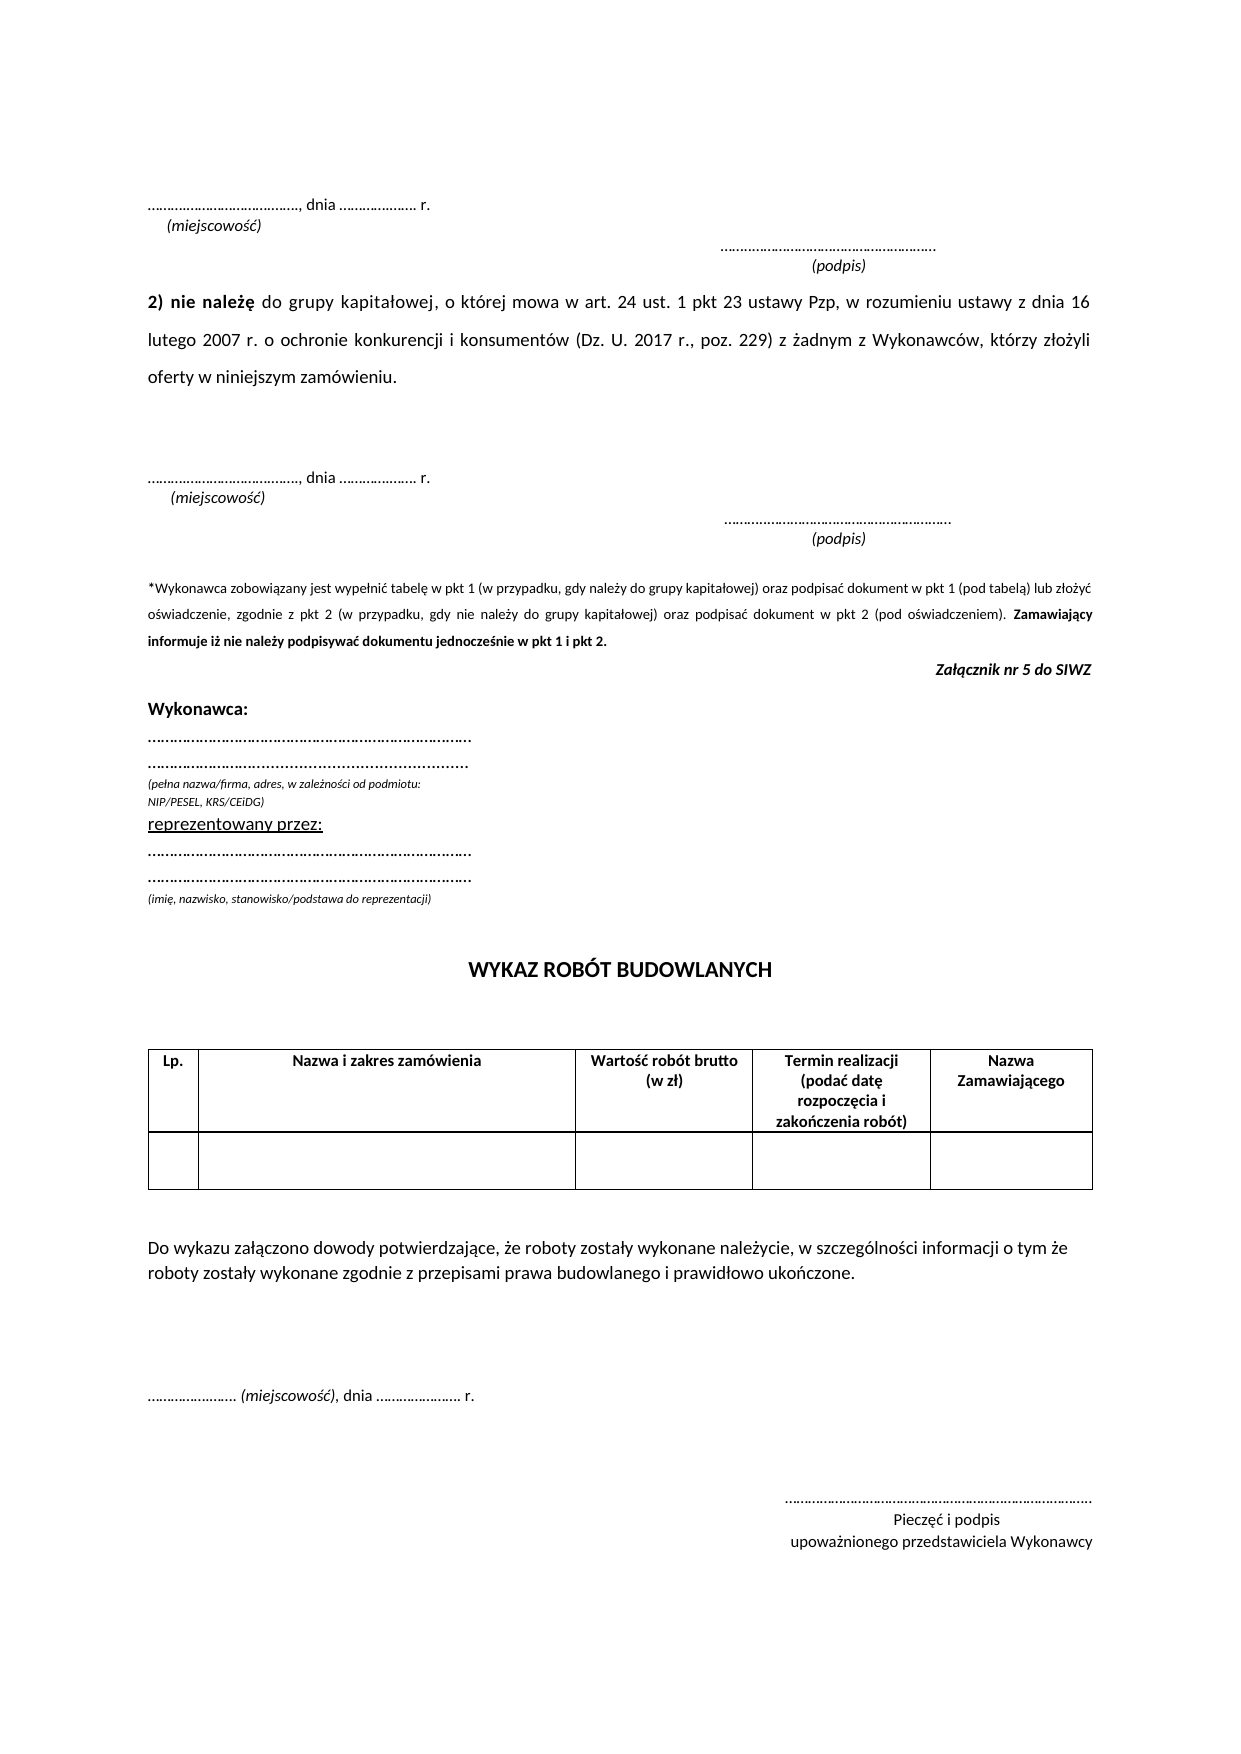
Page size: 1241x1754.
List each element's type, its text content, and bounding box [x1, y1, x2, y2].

text reprezentowany przez: [148, 812, 1093, 835]
text (miejscowość) [148, 488, 1093, 508]
table_cell [199, 1133, 575, 1188]
text (imię, nazwisko, stanowisko/podstawa do reprezentacji) [148, 891, 472, 906]
table_header Wartość robót brutto (w zł) [576, 1050, 752, 1131]
text …………….……. (miejscowość), dnia …………………. r. [148, 1385, 1093, 1405]
text ……….………………….……., dnia ………….……. r. [148, 467, 1093, 488]
table_header Termin realizacji (podać datę rozpoczęcia i zakończenia robót) [753, 1050, 930, 1131]
text 2) nie należę do grupy kapitałowej, o której mowa w art. 24 ust. 1 pkt 23 ustawy Pzp, w rozumieniu ustawy z dnia 16 lutego 2007 r. o ochronie konkurencji i konsumentów (Dz. U. 2017 r., poz. 229) z żadnym z Wykonawców, którzy złożyli oferty w niniejszym zamówieniu. [148, 276, 1093, 388]
text (pełna nazwa/firma, adres, w zależności od podmiotu: NIP/PESEL, KRS/CEiDG) [148, 777, 472, 809]
table_cell [149, 1133, 198, 1188]
text ……….………………….……., dnia ………….……. r. [148, 195, 1093, 215]
table_cell [576, 1133, 752, 1188]
text (podpis) [738, 256, 1093, 276]
text upoważnionego przedstawiciela Wykonawcy [148, 1531, 1093, 1551]
table_header Nazwa Zamawiającego [931, 1050, 1092, 1131]
text Załącznik nr 5 do SIWZ [148, 659, 1093, 679]
text ……………………………………………………………………………………….............................................. [148, 724, 472, 773]
table_cell [753, 1133, 930, 1188]
table_header Lp. [149, 1050, 198, 1131]
text Do wykazu załączono dowody potwierdzające, że roboty zostały wykonane należycie, w szczególności informacji o tym że roboty zostały wykonane zgodnie z przepisami prawa budowlanego i prawidłowo ukończone. [148, 1236, 1093, 1284]
table_cell [931, 1133, 1092, 1188]
text …………………………………………………………………….. [148, 1487, 1093, 1507]
text *Wykonawca zobowiązany jest wypełnić tabelę w pkt 1 (w przypadku, gdy należy do grupy kapitałowej) oraz podpisać dokument w pkt 1 (pod tabelą) lub złożyć oświadczenie, zgodnie z pkt 2 (w przypadku, gdy nie należy do grupy kapitałowej) oraz podpisać dokument w pkt 2 (pod oświadczeniem). Zamawiający informuje iż nie należy podpisywać dokumentu jednocześnie w pkt 1 i pkt 2. [148, 579, 1093, 650]
text Wykonawca: [148, 697, 1093, 720]
text Pieczęć i podpis [148, 1509, 1093, 1529]
text ………..………………………………………… [148, 508, 1093, 528]
text (miejscowość) [148, 215, 1093, 235]
table_header Nazwa i zakres zamówienia [199, 1050, 575, 1131]
text (podpis) [738, 528, 1093, 548]
text …………………………………………………………………………………………………………………………………… [148, 838, 472, 887]
text ……..………………………………………… [148, 235, 1093, 256]
text WYKAZ ROBÓT BUDOWLANYCH [148, 955, 1093, 983]
